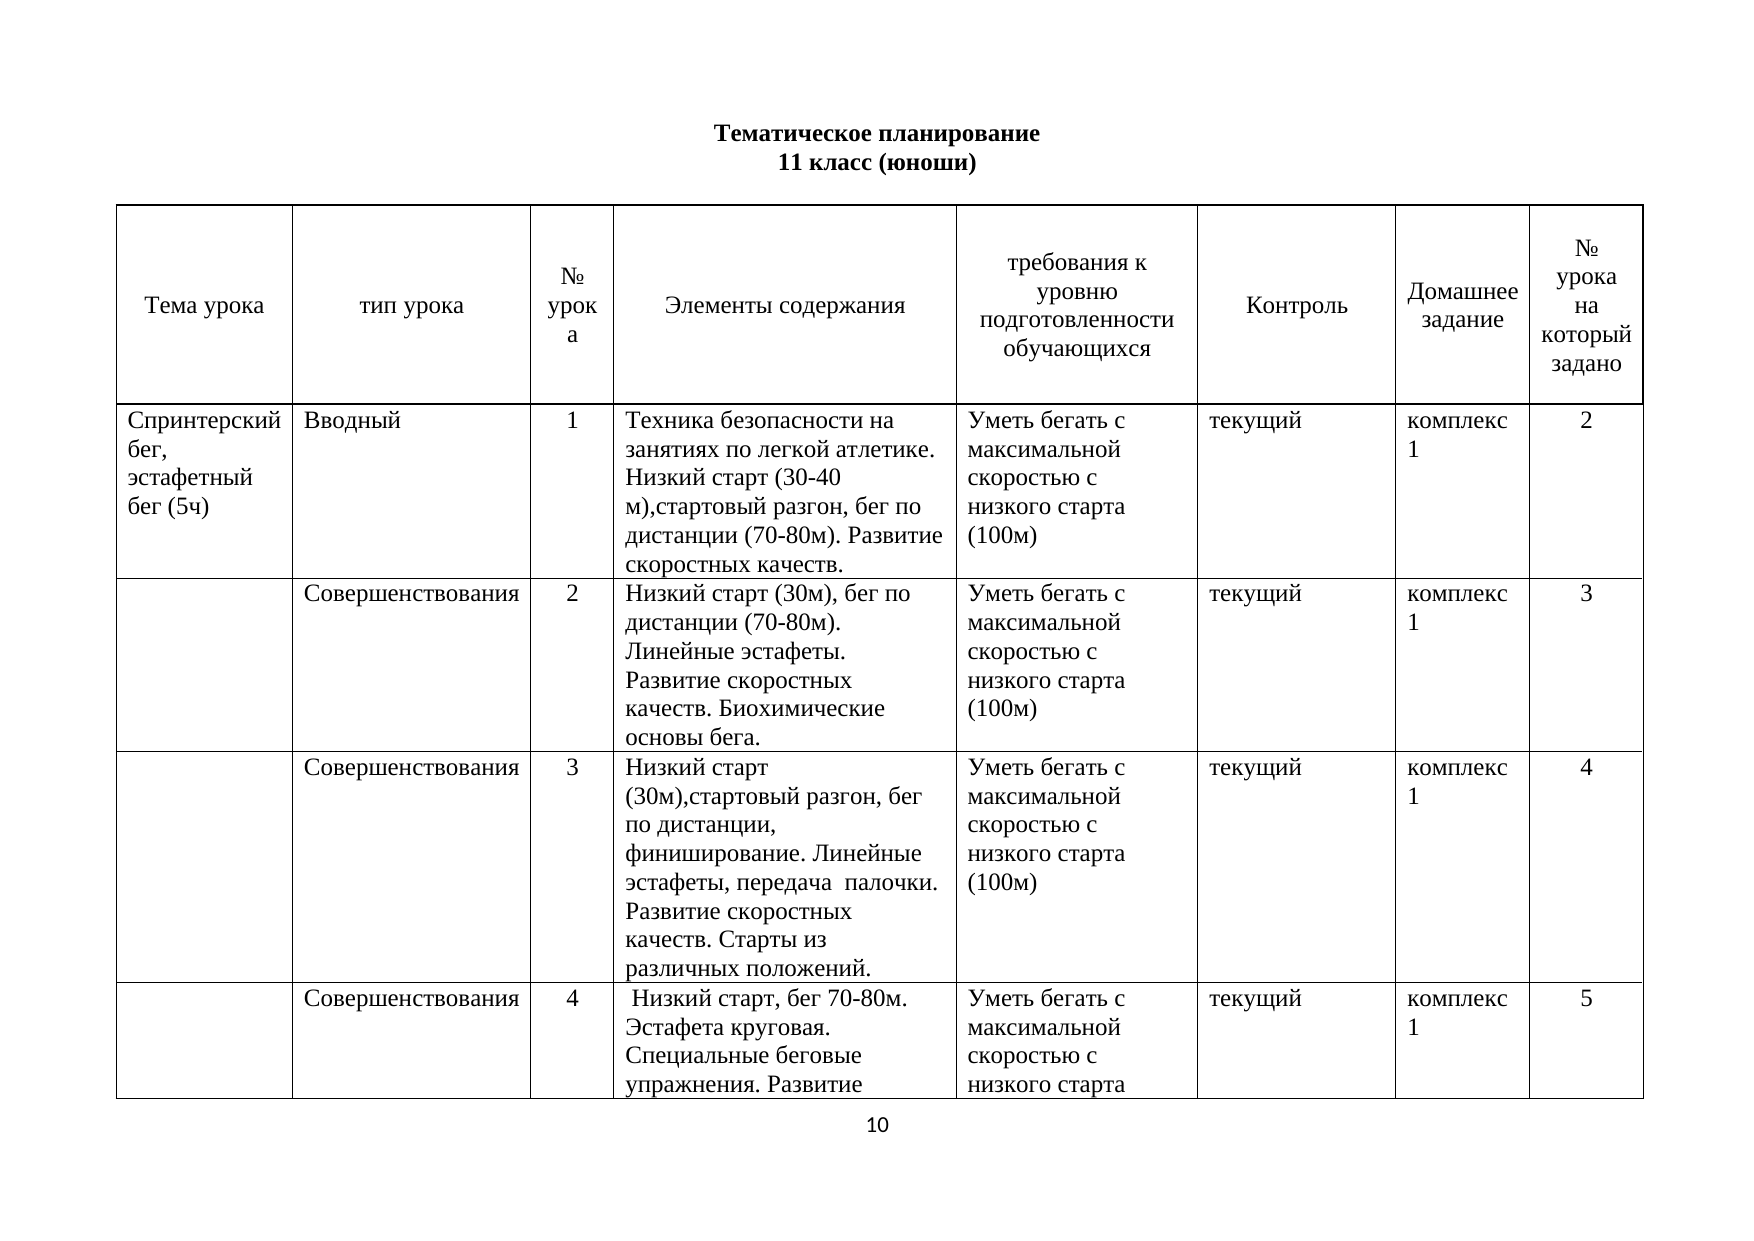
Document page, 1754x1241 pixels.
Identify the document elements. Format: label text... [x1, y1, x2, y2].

table_cell 4 [1530, 751, 1643, 982]
table_cell [117, 579, 292, 751]
table_header тип урока [293, 206, 530, 403]
table_cell Уметь бегать с максимальной скоростью с низкого старта (100м) [957, 752, 1197, 982]
table_cell текущий [1198, 752, 1395, 982]
table_cell комплекс 1 [1396, 405, 1529, 577]
table_header Контроль [1198, 206, 1395, 403]
table_cell [117, 752, 292, 982]
text Тематическое планирование [118, 118, 1636, 147]
table_cell Совершенствования [293, 983, 530, 1098]
table_cell 5 [1530, 982, 1643, 1098]
table_cell 4 [531, 983, 613, 1098]
table_header Элементы содержания [614, 206, 956, 403]
table_cell Совершенствования [293, 752, 530, 982]
table_cell текущий [1198, 983, 1395, 1098]
table_header № урока на который задано [1530, 206, 1642, 403]
table_cell комплекс 1 [1396, 579, 1529, 751]
table_header требования к уровню подготовленности обучающихся [957, 206, 1197, 403]
table_cell Техника безопасности на занятиях по легкой атлетике. Низкий старт (30-40 м),стартовый разгон, бег по дистанции (70-80м). Развитие скоростных качеств. [614, 405, 956, 577]
table_cell комплекс 1 [1396, 983, 1529, 1098]
table_header № урока [531, 206, 613, 403]
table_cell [614, 983, 956, 1098]
table_cell 3 [531, 752, 613, 982]
table_cell 3 [1530, 578, 1643, 751]
table_cell Уметь бегать с максимальной скоростью с низкого старта (100м) [957, 405, 1197, 577]
text 11 класс (юноши) [118, 147, 1636, 176]
table_cell комплекс 1 [1396, 752, 1529, 982]
table_cell Спринтерский бег, эстафетный бег (5ч) [117, 405, 292, 577]
table_cell Уметь бегать с максимальной скоростью с низкого старта (100м) [957, 579, 1197, 751]
table_cell Совершенствования [293, 579, 530, 751]
table_cell Вводный [293, 405, 530, 577]
table_cell 2 [531, 579, 613, 751]
table_cell Низкий старт (30м), бег по дистанции (70-80м). Линейные эстафеты. Развитие скоростных качеств. Биохимические основы бега. [614, 579, 956, 751]
table_header Тема урока [117, 206, 292, 403]
table_cell 1 [531, 405, 613, 577]
table_cell текущий [1198, 579, 1395, 751]
table_cell Низкий старт (30м),стартовый разгон, бег по дистанции, финиширование. Линейные эстафеты, передача палочки. Развитие скоростных качеств. Старты из различных положений. [614, 752, 956, 982]
table_cell [117, 983, 292, 1098]
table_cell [957, 983, 1197, 1098]
table_header Домашнее задание [1396, 206, 1529, 403]
table_cell текущий [1198, 405, 1395, 577]
table_cell 2 [1530, 405, 1643, 577]
